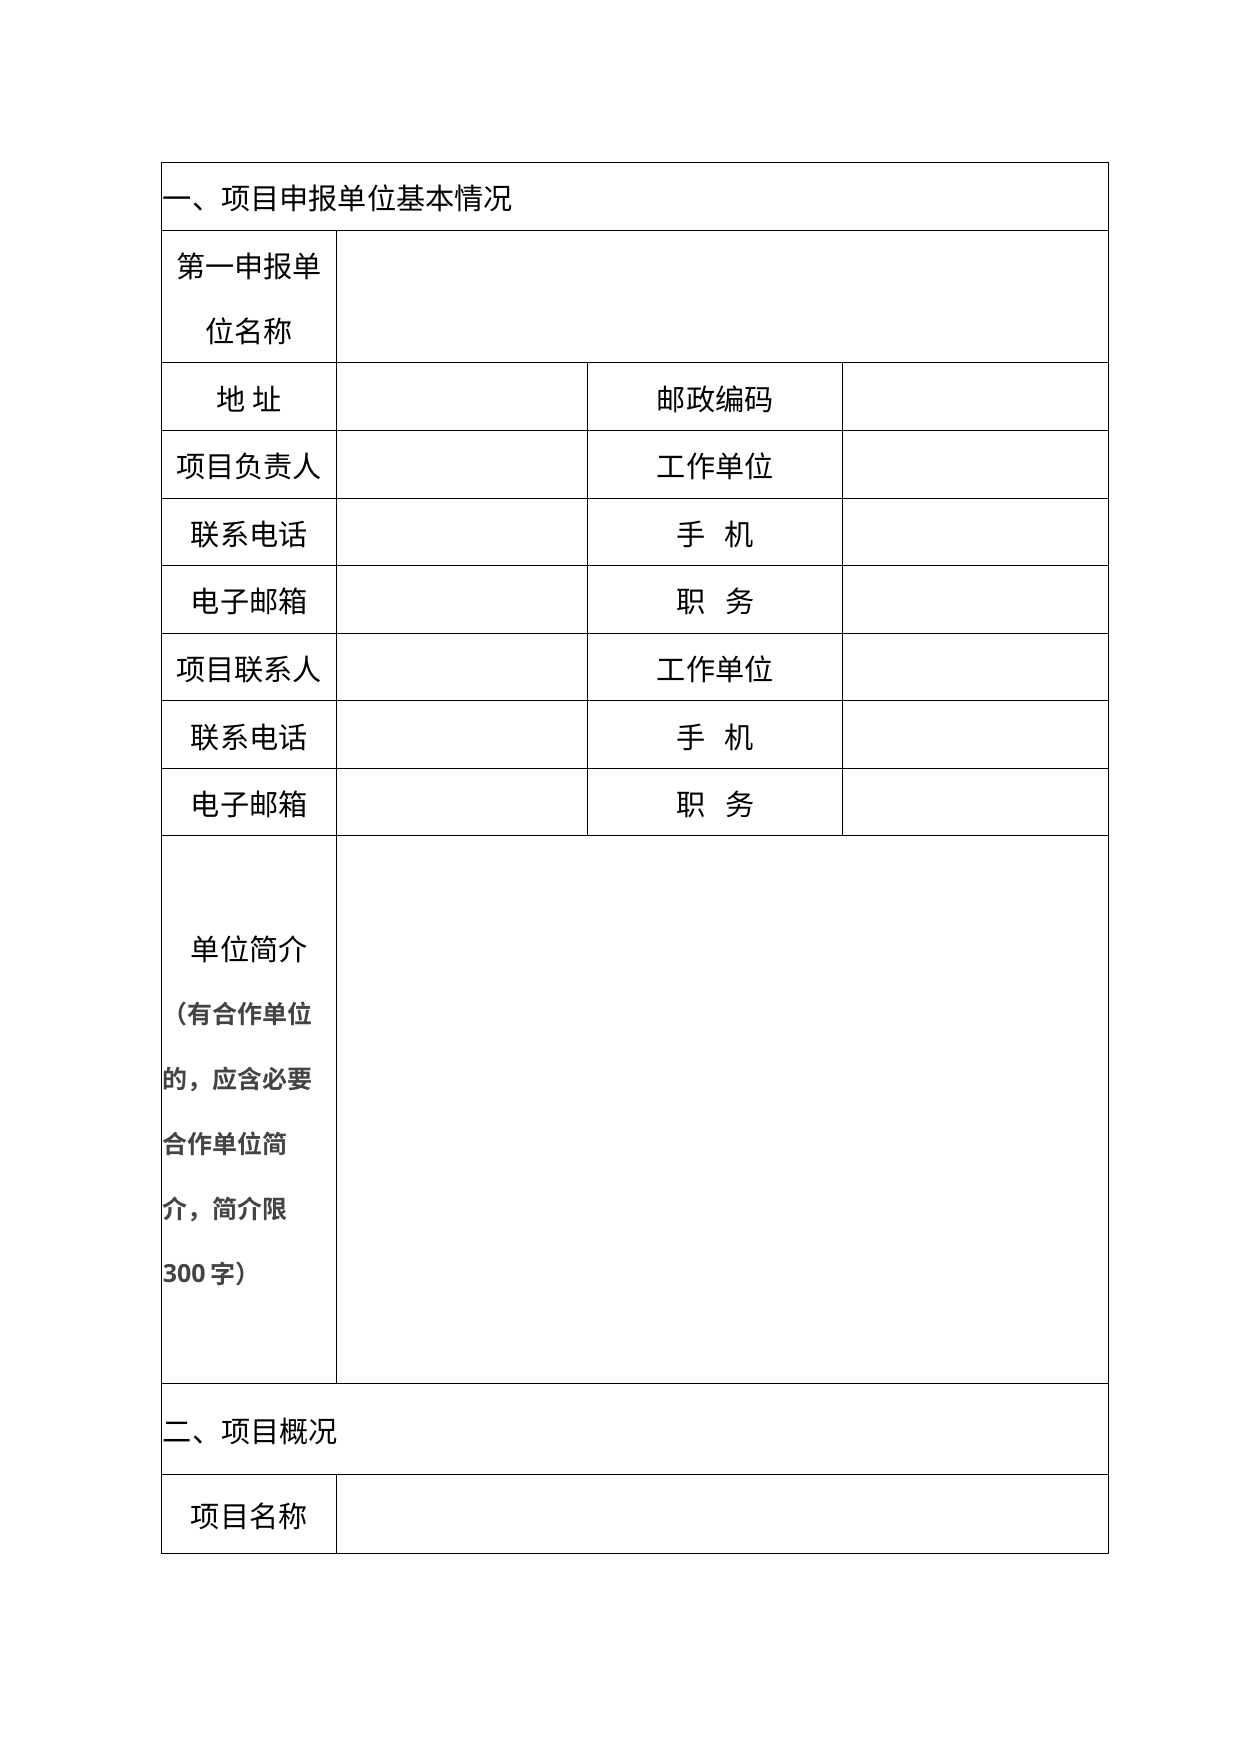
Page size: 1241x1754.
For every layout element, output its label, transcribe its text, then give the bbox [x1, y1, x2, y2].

table_cell 职 务 [588, 769, 842, 835]
table_cell [337, 836, 1108, 1383]
table_cell [337, 769, 587, 835]
table_cell [337, 499, 587, 565]
table_cell 联系电话 [162, 499, 336, 565]
table_cell [337, 1475, 1108, 1553]
table_cell 单位简介 （有合作单位的，应含必要合作单位简介，简介限300字） [162, 836, 336, 1383]
table_cell 项目名称 [162, 1475, 336, 1553]
table_cell [337, 634, 587, 700]
table_cell 电子邮箱 [162, 769, 336, 835]
table_cell [843, 499, 1108, 565]
table_cell [337, 566, 587, 633]
table_cell 项目联系人 [162, 634, 336, 700]
table_cell 电子邮箱 [162, 566, 336, 633]
table_cell [843, 431, 1108, 497]
table_cell 地 址 [162, 363, 336, 430]
table_cell [337, 431, 587, 497]
table_cell 手 机 [588, 701, 842, 768]
table_cell [843, 701, 1108, 768]
table_header 一、项目申报单位基本情况 [162, 163, 1108, 229]
table_cell 工作单位 [588, 431, 842, 497]
table_cell 第一申报单位名称 [162, 231, 336, 362]
table_cell 二、项目概况 [162, 1384, 1108, 1473]
table_cell 工作单位 [588, 634, 842, 700]
table_cell 项目负责人 [162, 431, 336, 497]
table_cell [843, 363, 1108, 430]
table_cell 手 机 [588, 499, 842, 565]
table_cell 邮政编码 [588, 363, 842, 430]
table_cell [337, 363, 587, 430]
table_cell [843, 634, 1108, 700]
table_cell [337, 701, 587, 768]
table_cell 职 务 [588, 566, 842, 633]
table_cell [843, 566, 1108, 633]
table_cell 联系电话 [162, 701, 336, 768]
table_cell [337, 231, 1108, 362]
table_cell [843, 769, 1108, 835]
